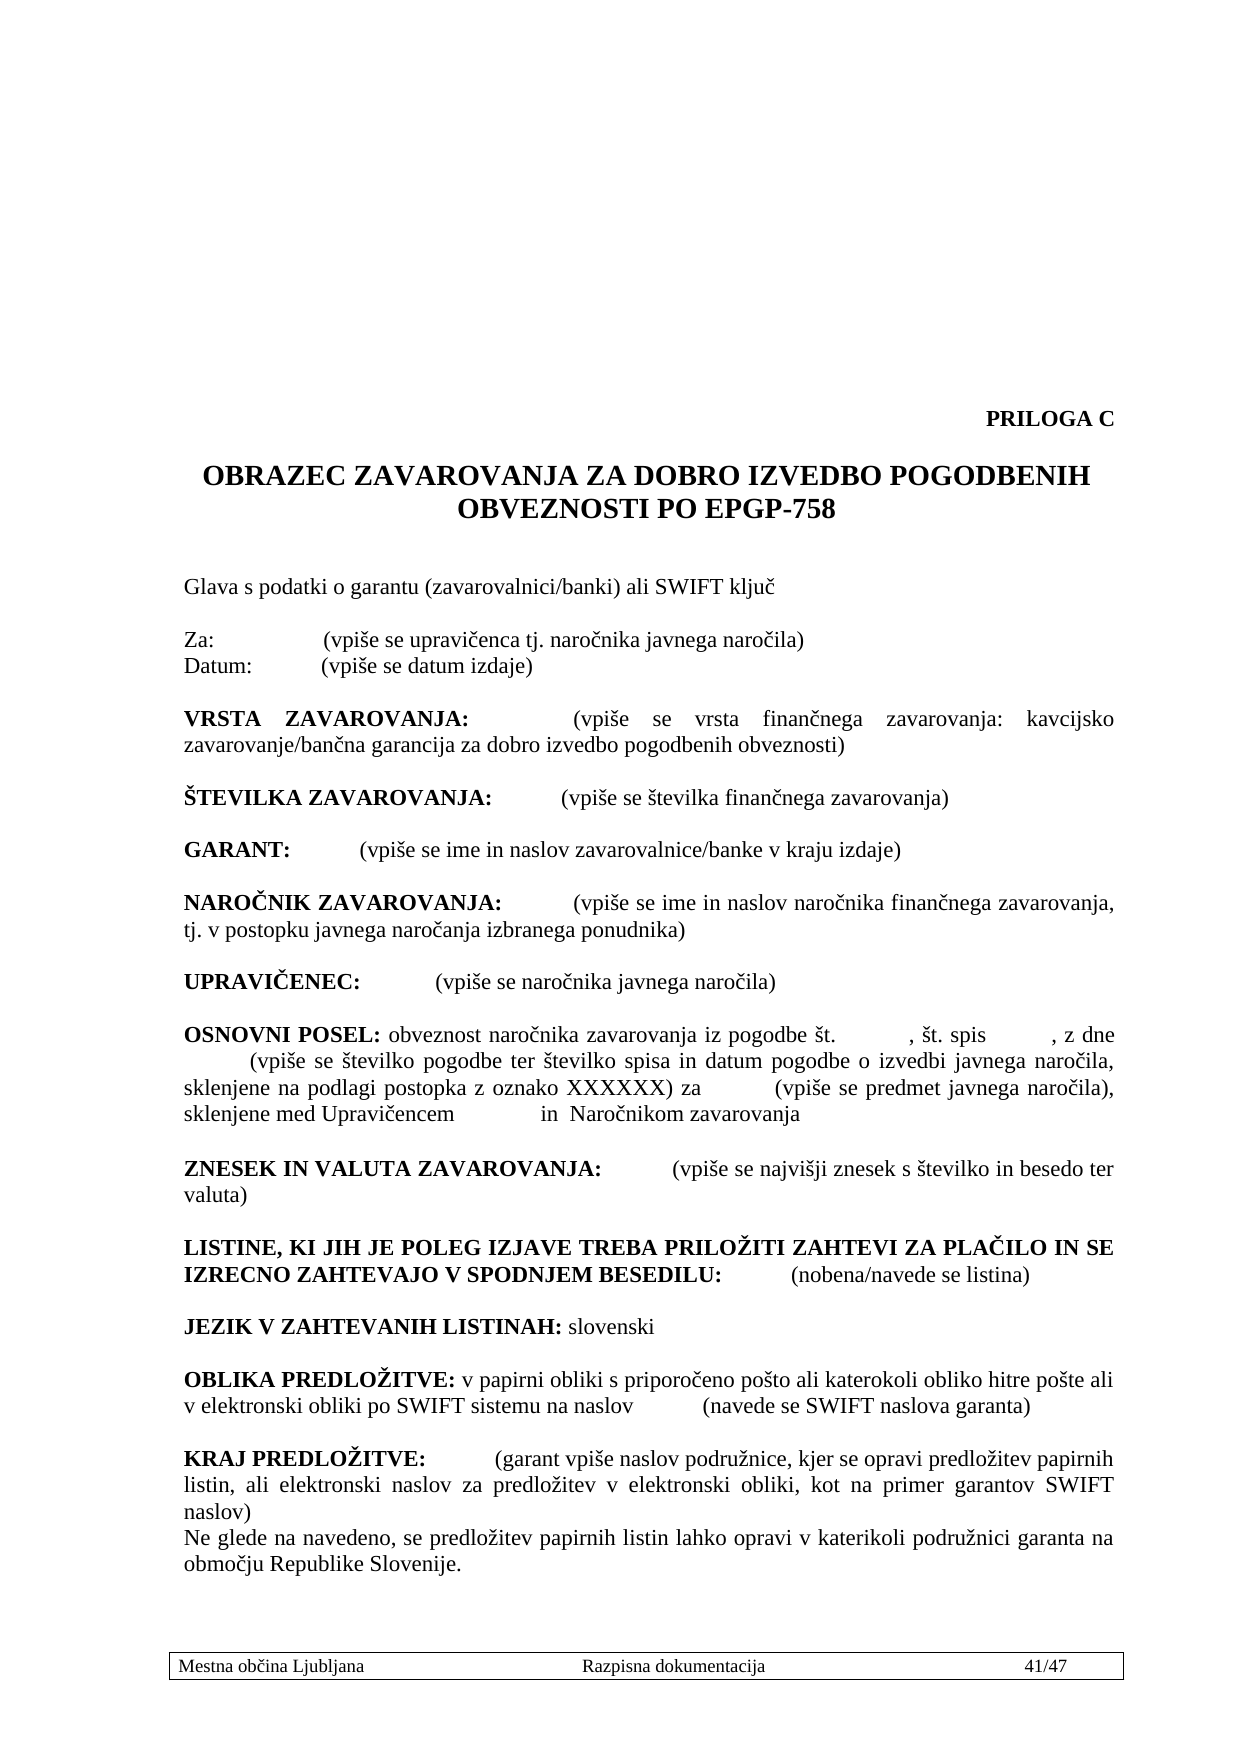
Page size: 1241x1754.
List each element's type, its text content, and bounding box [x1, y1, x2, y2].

text Za: (vpiše se upravičenca tj. naročnika javnega naročila) [184, 626, 1115, 652]
text ZNESEK IN VALUTA ZAVAROVANJA: (vpiše se najvišji znesek s številko in besedo ter valuta) [184, 1155, 1115, 1208]
text Glava s podatki o garantu (zavarovalnici/banki) ali SWIFT ključ [184, 573, 1115, 599]
text OSNOVNI POSEL: obveznost naročnika zavarovanja iz pogodbe št. , št. spis , z dne (vpiše se številko pogodbe ter številko spisa in datum pogodbe o izvedbi javnega naročila, sklenjene na podlagi postopka z oznako XXXXXX) za (vpiše se predmet javnega naročila), sklenjene med Upravičencem in Naročnikom zavarovanja [184, 1021, 1115, 1126]
text OBLIKA PREDLOŽITVE: v papirni obliki s priporočeno pošto ali katerokoli obliko hitre pošte ali v elektronski obliki po SWIFT sistemu na naslov (navede se SWIFT naslova garanta) [184, 1366, 1115, 1419]
text Datum: (vpiše se datum izdaje) [184, 652, 1115, 678]
text LISTINE, KI JIH JE POLEG IZJAVE TREBA PRILOŽITI ZAHTEVI ZA PLAČILO IN SE IZRECNO ZAHTEVAJO V SPODNJEM BESEDILU: (nobena/navede se listina) [184, 1234, 1115, 1287]
text JEZIK V ZAHTEVANIH LISTINAH: slovenski [184, 1313, 1115, 1340]
text PRILOGA C [66, 405, 1115, 432]
text NAROČNIK ZAVAROVANJA: (vpiše se ime in naslov naročnika finančnega zavarovanja, tj. v postopku javnega naročanja izbranega ponudnika) [184, 889, 1115, 942]
text OBRAZEC ZAVAROVANJA ZA DOBRO IZVEDBO POGODBENIH OBVEZNOSTI PO EPGP-758 [178, 458, 1115, 525]
text ŠTEVILKA ZAVAROVANJA: (vpiše se številka finančnega zavarovanja) [184, 784, 1115, 810]
text VRSTA ZAVAROVANJA: (vpiše se vrsta finančnega zavarovanja: kavcijsko zavarovanje/bančna garancija za dobro izvedbo pogodbenih obveznosti) [184, 705, 1115, 757]
text UPRAVIČENEC: (vpiše se naročnika javnega naročila) [184, 968, 1115, 995]
text Ne glede na navedeno, se predložitev papirnih listin lahko opravi v katerikoli podružnici garanta na območju Republike Slovenije. [184, 1524, 1115, 1577]
text GARANT: (vpiše se ime in naslov zavarovalnice/banke v kraju izdaje) [184, 837, 1115, 863]
text KRAJ PREDLOŽITVE: (garant vpiše naslov podružnice, kjer se opravi predložitev papirnih listin, ali elektronski naslov za predložitev v elektronski obliki, kot na primer garantov SWIFT naslov) [184, 1445, 1115, 1524]
